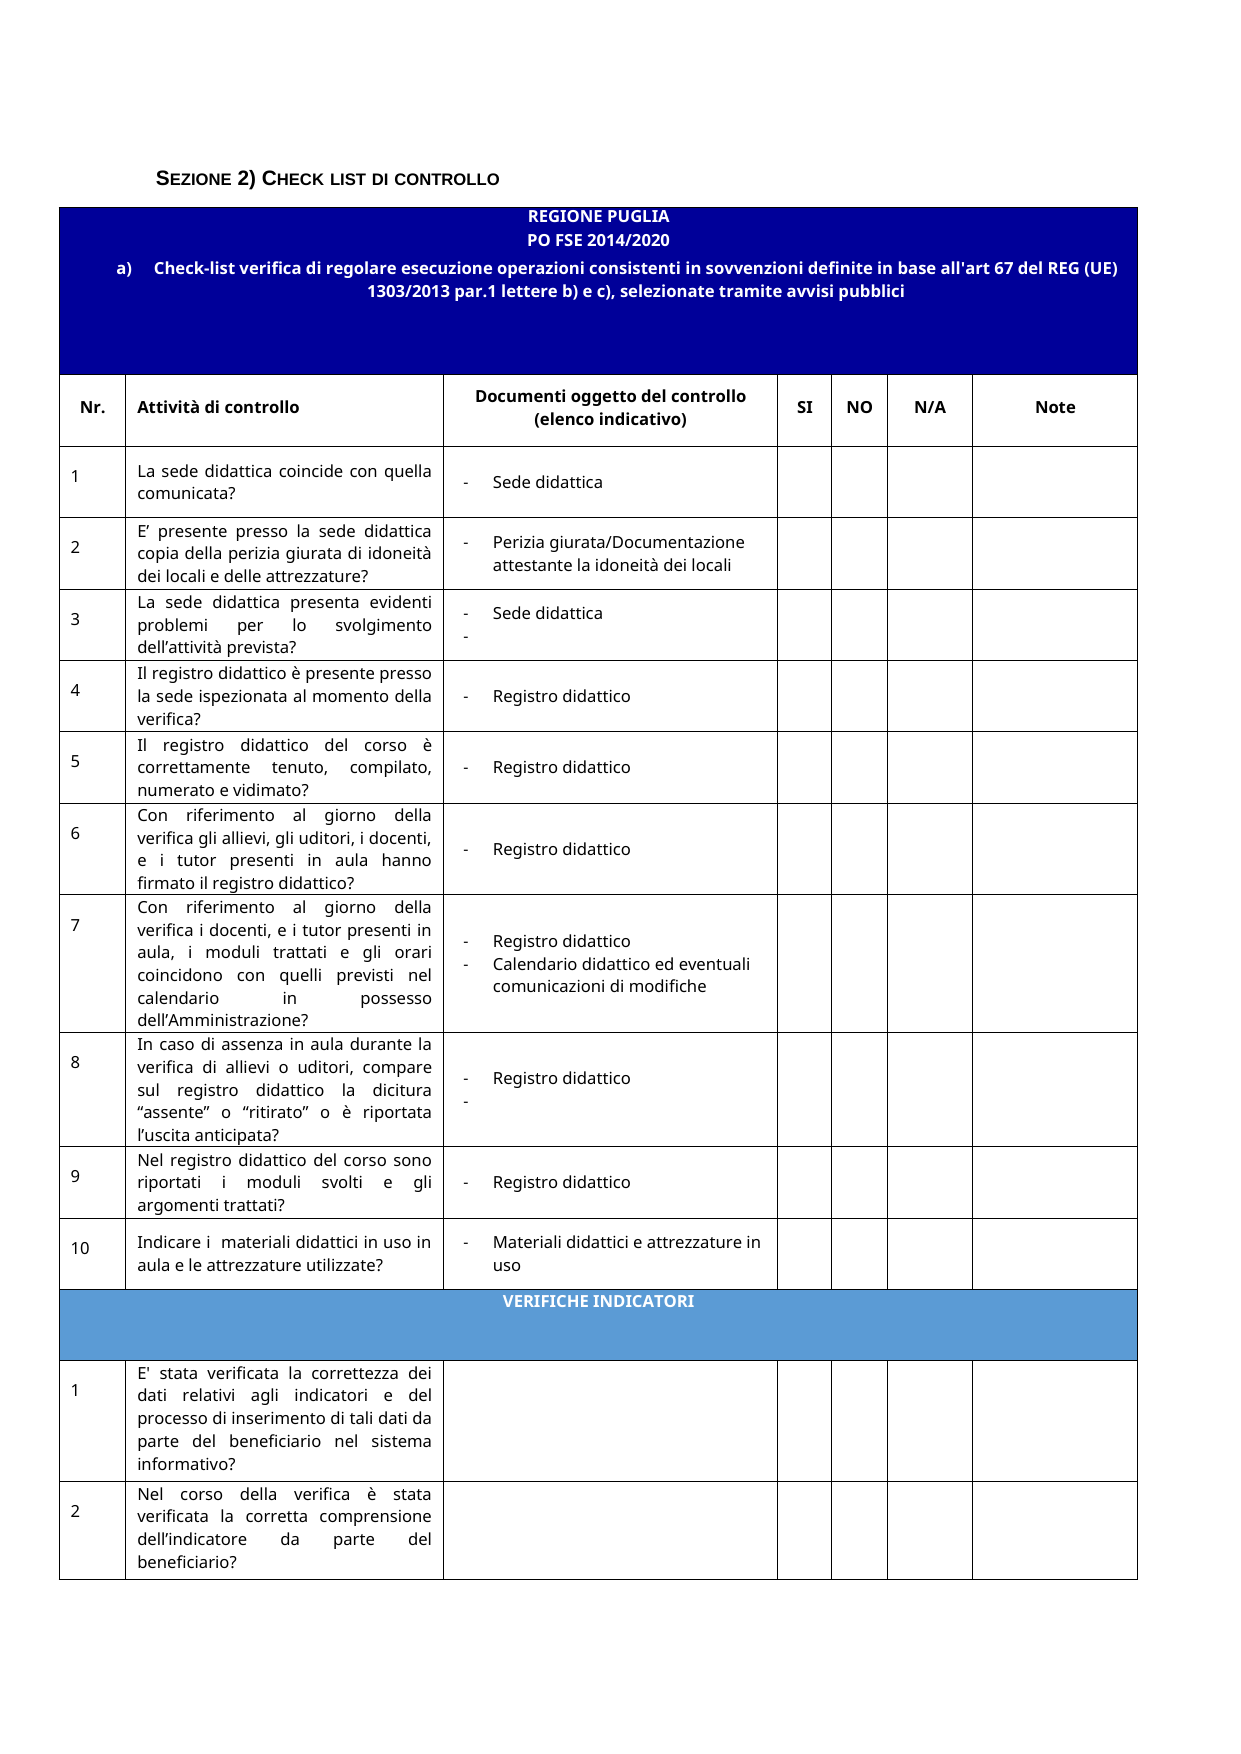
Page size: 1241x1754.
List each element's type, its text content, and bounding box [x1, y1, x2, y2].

table_cell [973, 1033, 1137, 1146]
table_cell [444, 1482, 777, 1579]
table_cell Nel corso della verifica è stata verificata la corretta comprensione dell’indicatore da parte del beneficiario? [126, 1482, 443, 1579]
table_cell [778, 1147, 831, 1218]
table_cell Registro didattico [444, 1033, 777, 1146]
table_cell [888, 804, 972, 894]
table_cell [832, 661, 887, 731]
table_header REGIONE PUGLIA PO FSE 2014/2020 Check-list verifica di regolare esecuzione operazioni consistenti in sovvenzioni definite in base all'art 67 del REG (UE) 1303/2013 par.1 lettere b) e c), selezionate tramite avvisi pubblici [60, 208, 1137, 374]
table_cell Con riferimento al giorno della verifica i docenti, e i tutor presenti in aula, i moduli trattati e gli orari coincidono con quelli previsti nel calendario in possesso dell’Amministrazione? [126, 895, 443, 1032]
table_cell Sede didattica [444, 590, 777, 660]
table_cell [778, 1033, 831, 1146]
table_cell [444, 1361, 777, 1481]
table_cell 5 [60, 732, 125, 802]
table_cell [888, 1147, 972, 1218]
table_cell [973, 1361, 1137, 1481]
table_cell [973, 661, 1137, 731]
table_cell 9 [60, 1147, 125, 1218]
table_cell Note [973, 375, 1137, 446]
table_cell E' stata verificata la correttezza dei dati relativi agli indicatori e del processo di inserimento di tali dati da parte del beneficiario nel sistema informativo? [126, 1361, 443, 1481]
table_cell Materiali didattici e attrezzature in uso [444, 1219, 777, 1289]
table_cell [888, 661, 972, 731]
table_cell VERIFICHE INDICATORI [60, 1290, 1137, 1360]
table_cell [888, 447, 972, 517]
table_cell [888, 1219, 972, 1289]
table_cell Sede didattica [444, 447, 777, 517]
table_cell La sede didattica coincide con quella comunicata? [126, 447, 443, 517]
table_cell E’ presente presso la sede didattica copia della perizia giurata di idoneità dei locali e delle attrezzature? [126, 518, 443, 588]
table_cell [778, 1219, 831, 1289]
table_cell [888, 895, 972, 1032]
table_cell [973, 590, 1137, 660]
table_cell [888, 732, 972, 802]
table_cell Documenti oggetto del controllo (elenco indicativo) [444, 375, 777, 446]
table_cell [973, 732, 1137, 802]
table_cell Il registro didattico è presente presso la sede ispezionata al momento della verifica? [126, 661, 443, 731]
table_cell Con riferimento al giorno della verifica gli allievi, gli uditori, i docenti, e i tutor presenti in aula hanno firmato il registro didattico? [126, 804, 443, 894]
table_cell [778, 804, 831, 894]
table_cell Nr. [60, 375, 125, 446]
table_cell 10 [60, 1219, 125, 1289]
table_cell [832, 518, 887, 588]
table_cell [888, 518, 972, 588]
text Sezione 2) Check list di controllo [156, 165, 1122, 189]
table_cell [778, 590, 831, 660]
table_cell [832, 1147, 887, 1218]
table_cell [832, 732, 887, 802]
table_cell Registro didattico Calendario didattico ed eventuali comunicazioni di modifiche [444, 895, 777, 1032]
table_cell Indicare i materiali didattici in uso in aula e le attrezzature utilizzate? [126, 1219, 443, 1289]
table_cell [778, 895, 831, 1032]
table_cell SI [778, 375, 831, 446]
table_cell Il registro didattico del corso è correttamente tenuto, compilato, numerato e vidimato? [126, 732, 443, 802]
table_cell [778, 447, 831, 517]
table_cell [973, 447, 1137, 517]
table_cell [778, 732, 831, 802]
table_cell 4 [60, 661, 125, 731]
table_cell [888, 1361, 972, 1481]
table_cell [973, 1482, 1137, 1579]
table_cell [778, 1361, 831, 1481]
table_cell Registro didattico [444, 1147, 777, 1218]
table_cell [973, 1219, 1137, 1289]
table_cell Registro didattico [444, 661, 777, 731]
table_cell Attività di controllo [126, 375, 443, 446]
table_cell 2 [60, 1482, 125, 1579]
table_cell [973, 804, 1137, 894]
table_cell [973, 1147, 1137, 1218]
table_cell 7 [60, 895, 125, 1032]
table_cell 6 [60, 804, 125, 894]
table_cell [832, 1033, 887, 1146]
table_cell [832, 590, 887, 660]
table_cell [888, 590, 972, 660]
table_cell 1 [60, 447, 125, 517]
table_cell NO [832, 375, 887, 446]
table_cell 8 [60, 1033, 125, 1146]
table_cell La sede didattica presenta evidenti problemi per lo svolgimento dell’attività prevista? [126, 590, 443, 660]
table_cell [778, 1482, 831, 1579]
table_cell In caso di assenza in aula durante la verifica di allievi o uditori, compare sul registro didattico la dicitura “assente” o “ritirato” o è riportata l’uscita anticipata? [126, 1033, 443, 1146]
table_cell Registro didattico [444, 732, 777, 802]
table_cell [778, 661, 831, 731]
table_cell [778, 518, 831, 588]
table_cell [832, 895, 887, 1032]
table_cell [832, 1361, 887, 1481]
table_cell [832, 804, 887, 894]
table_cell Registro didattico [444, 804, 777, 894]
table_cell N/A [888, 375, 972, 446]
table_cell [832, 1482, 887, 1579]
table_cell Nel registro didattico del corso sono riportati i moduli svolti e gli argomenti trattati? [126, 1147, 443, 1218]
table_cell [973, 895, 1137, 1032]
table_cell 2 [60, 518, 125, 588]
table_cell [973, 518, 1137, 588]
table_cell [832, 1219, 887, 1289]
table_cell Perizia giurata/Documentazione attestante la idoneità dei locali [444, 518, 777, 588]
table_cell 1 [60, 1361, 125, 1481]
table_cell [888, 1033, 972, 1146]
table_cell [832, 447, 887, 517]
table_cell [888, 1482, 972, 1579]
table_cell 3 [60, 590, 125, 660]
